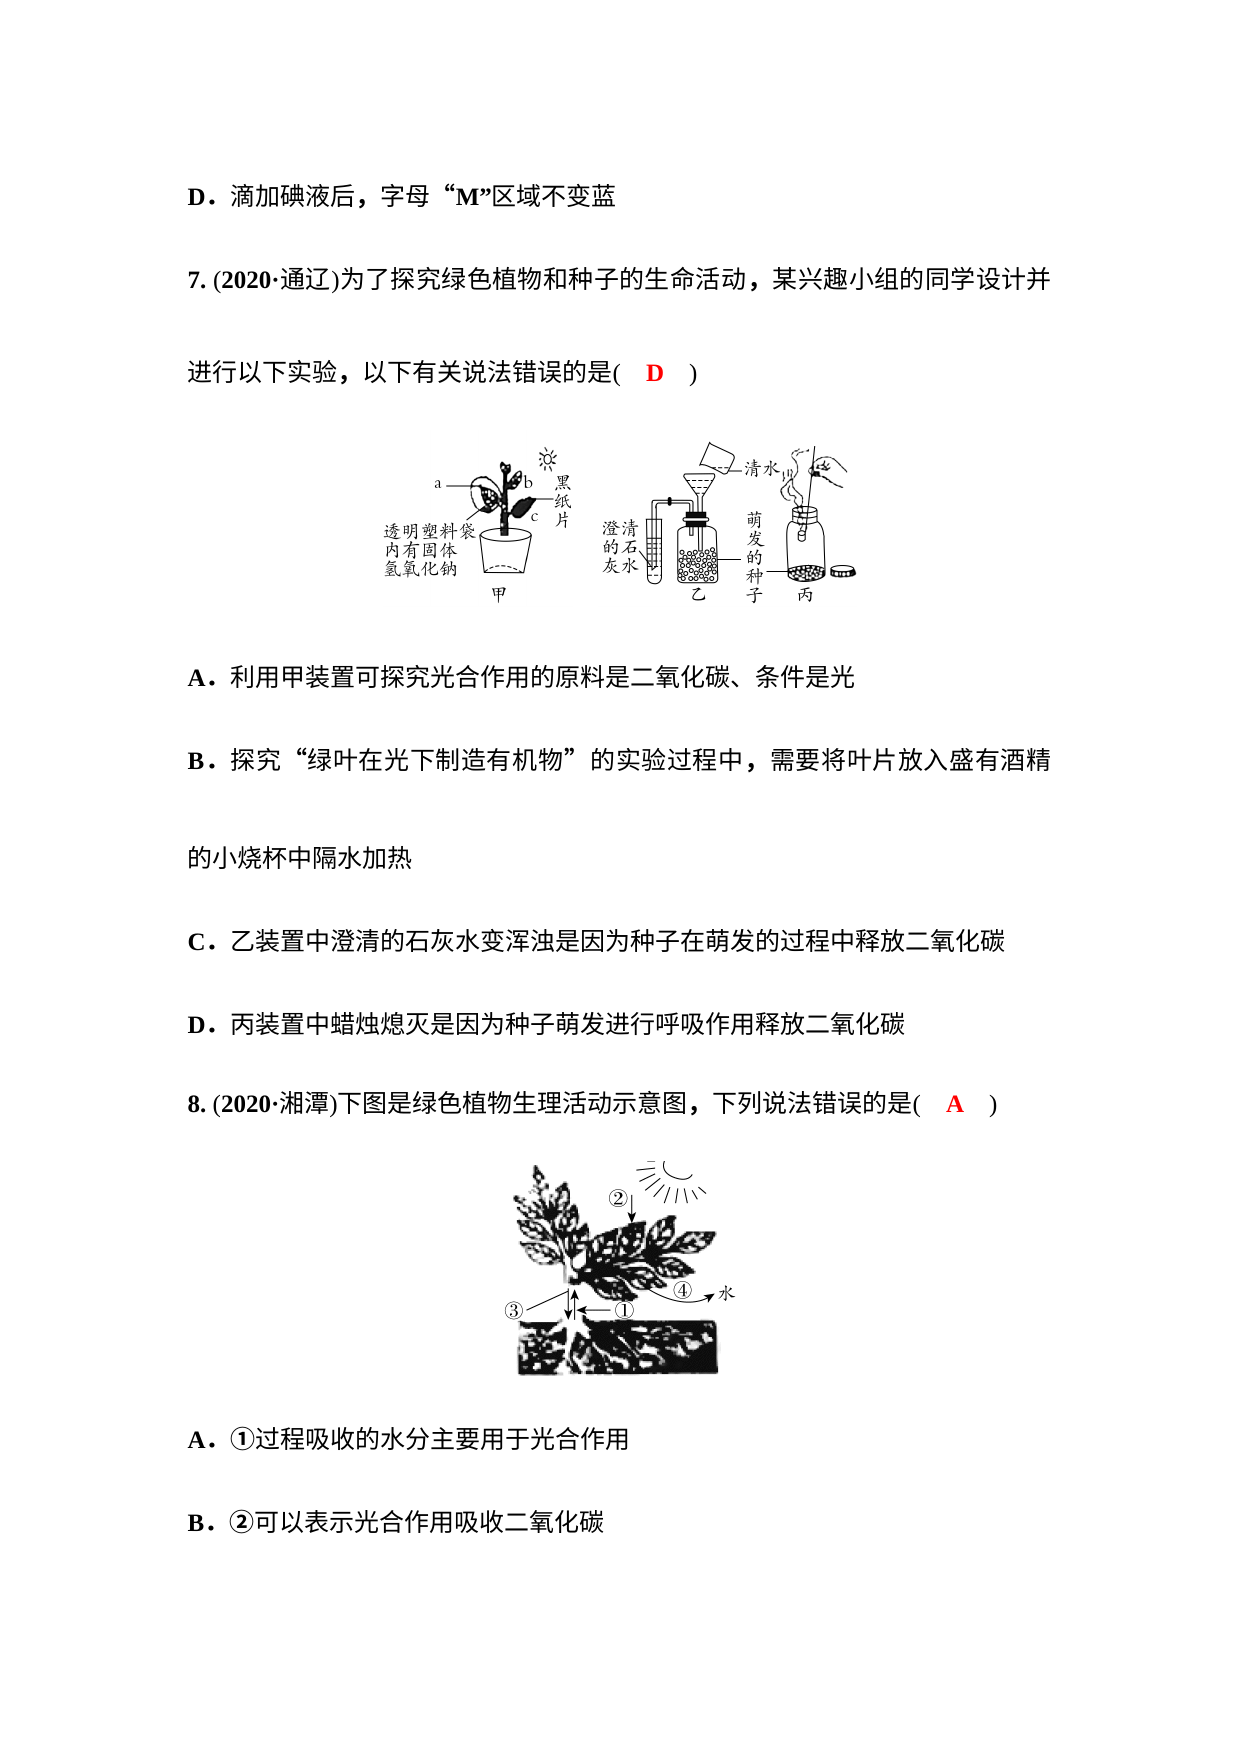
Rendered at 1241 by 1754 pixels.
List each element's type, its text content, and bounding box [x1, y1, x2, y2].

text D．丙装置中蜡烛熄灭是因为种子萌发进行呼吸作用释放二氧化碳 [187, 990, 1053, 1055]
text 7. (2020·通辽)为了探究绿色植物和种子的生命活动，某兴趣小组的同学设计并进行以下实验，以下有关说法错误的是( D ) [187, 245, 1053, 408]
text B．②可以表示光合作用吸收二氧化碳 [187, 1488, 1053, 1553]
text A．利用甲装置可探究光合作用的原料是二氧化碳、条件是光 [187, 643, 1053, 708]
picture [598, 430, 858, 607]
picture [382, 430, 574, 607]
picture [504, 1161, 736, 1379]
text D．滴加碘液后，字母“M”区域不变蓝 [187, 162, 1053, 227]
text 8. (2020·湘潭)下图是绿色植物生理活动示意图，下列说法错误的是( A ) [187, 1073, 1053, 1138]
text B．探究“绿叶在光下制造有机物”的实验过程中，需要将叶片放入盛有酒精的小烧杯中隔水加热 [187, 726, 1053, 889]
text A．①过程吸收的水分主要用于光合作用 [187, 1405, 1053, 1470]
text C．乙装置中澄清的石灰水变浑浊是因为种子在萌发的过程中释放二氧化碳 [187, 907, 1053, 972]
